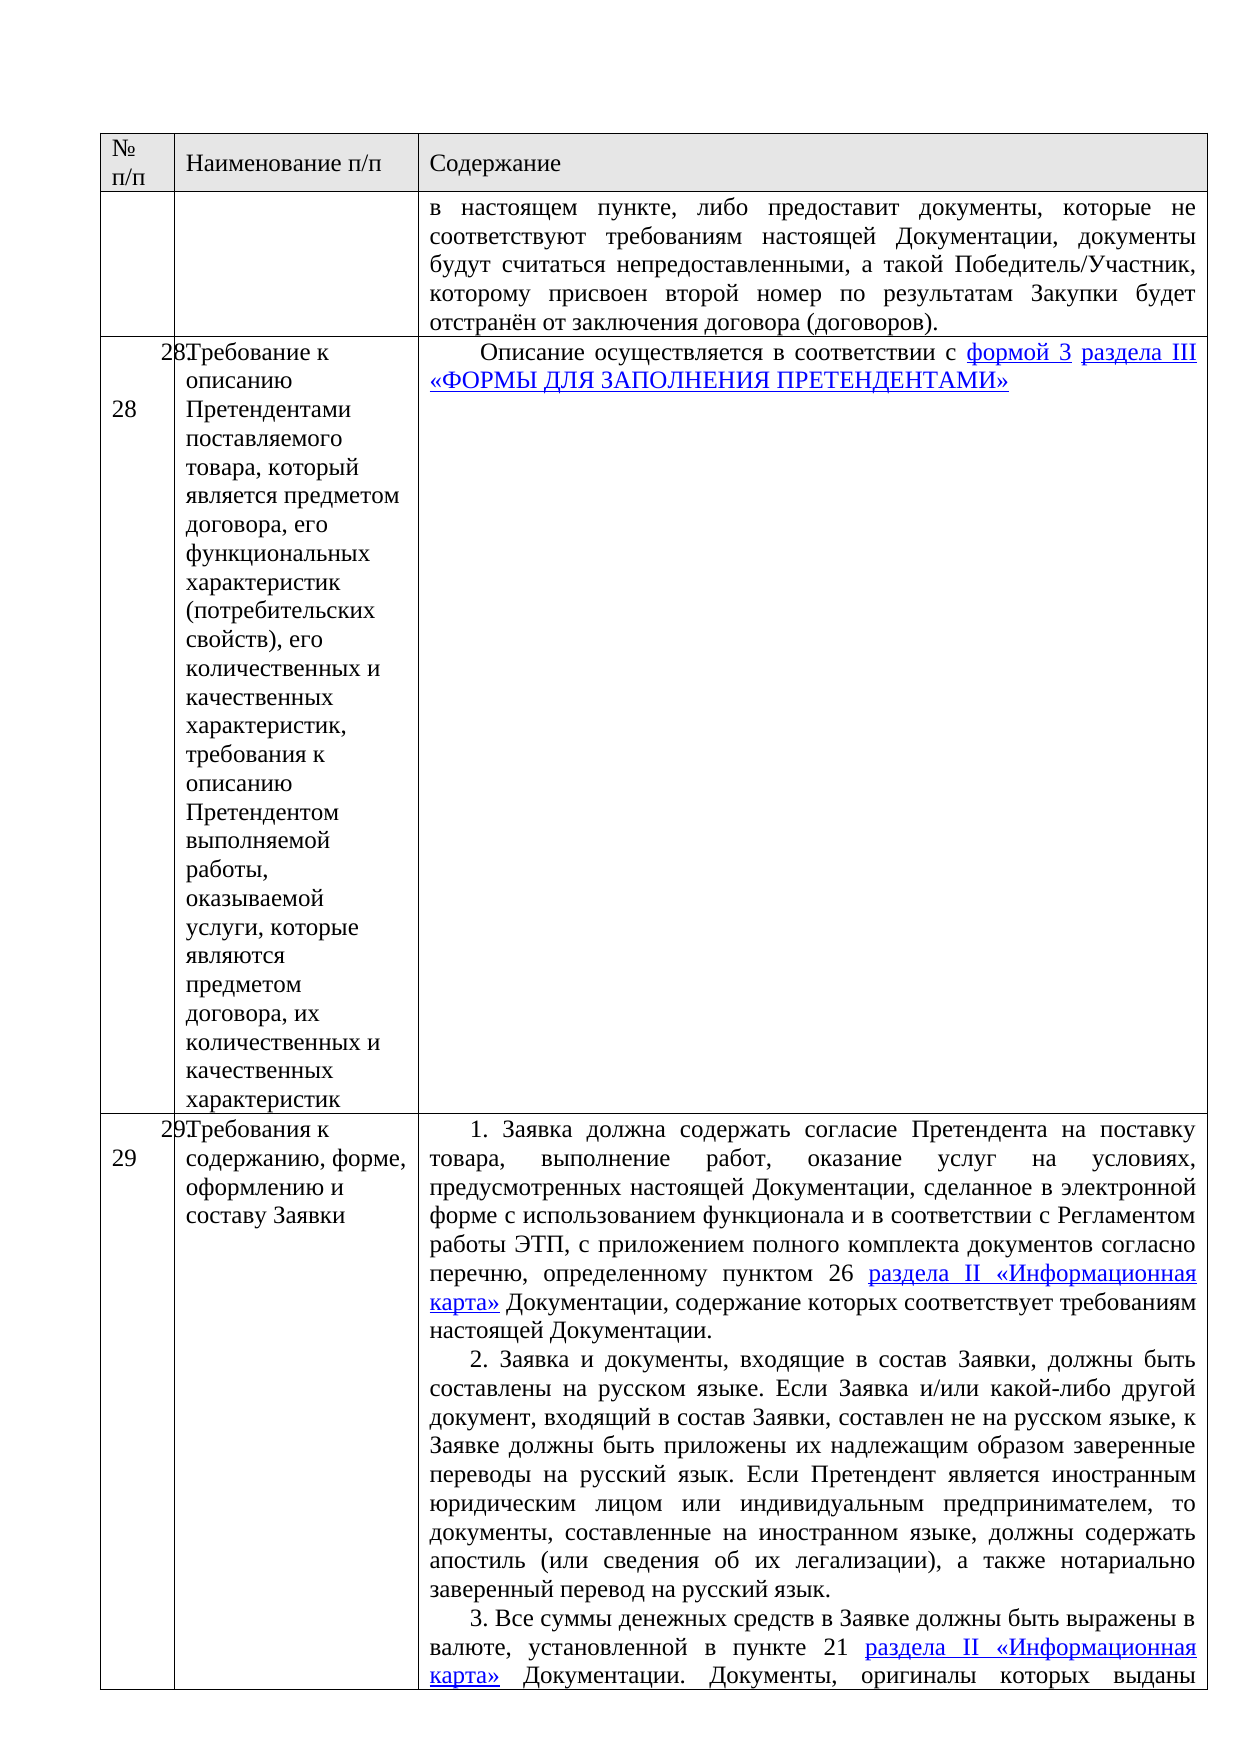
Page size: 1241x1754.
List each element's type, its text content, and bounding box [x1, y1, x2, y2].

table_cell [419, 192, 1207, 336]
table_cell 28 [101, 337, 174, 1113]
table_header № п/п [101, 134, 174, 191]
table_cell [175, 1114, 418, 1689]
table_cell Требование к описанию Претендентами поставляемого товара, который является предметом договора, его функциональных характеристик (потребительских свойств), его количественных и качественных характеристик, требования к описанию Претендентом выполняемой работы, оказываемой услуги, которые являются предметом договора, их количественных и качественных характеристик [175, 337, 418, 1113]
table_cell 27 [101, 192, 174, 336]
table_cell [175, 192, 418, 336]
table_cell 29 [101, 1114, 174, 1689]
table_header Содержание [419, 134, 1207, 191]
table_header Наименование п/п [175, 134, 418, 191]
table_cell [419, 1114, 1207, 1689]
table_cell Описание осуществляется в соответствии с формой 3 раздела III «ФОРМЫ ДЛЯ ЗАПОЛНЕНИЯ ПРЕТЕНДЕНТАМИ» [419, 337, 1207, 1113]
